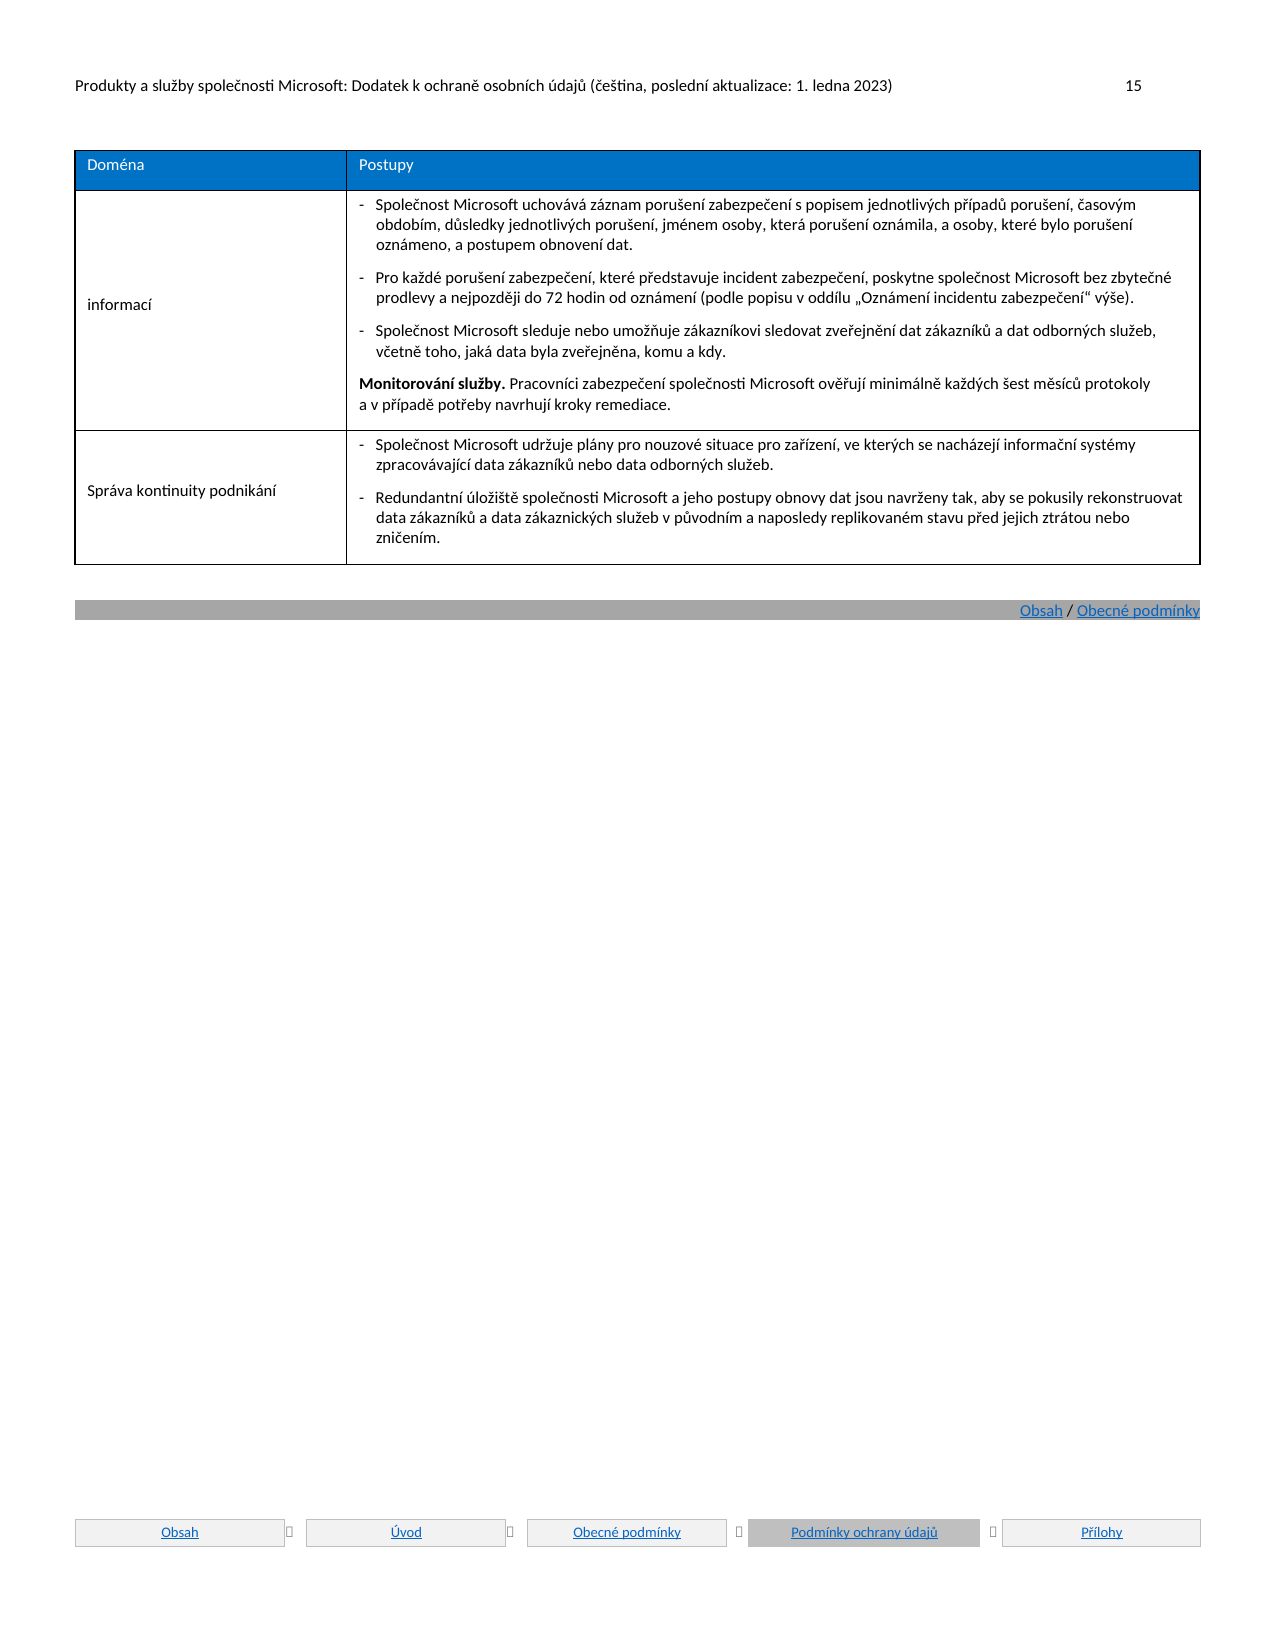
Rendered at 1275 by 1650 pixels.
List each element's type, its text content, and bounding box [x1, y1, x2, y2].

table_cell Správa kontinuity podnikání [76, 431, 346, 563]
table_header Postupy [347, 151, 1199, 190]
table_header Doména [76, 151, 346, 190]
table_cell Správa incidentů zabezpečení informací [76, 191, 346, 430]
table_cell - Společnost Microsoft udržuje plány pro nouzové situace pro zařízení, ve kterých se nacházejí informační systémy zpracovávající data zákazníků nebo data odborných služeb. - Redundantní úložiště společnosti Microsoft a jeho postupy obnovy dat jsou navrženy tak, aby se pokusily rekonstruovat data zákazníků a data zákaznických služeb v původním a naposledy replikovaném stavu před jejich ztrátou nebo zničením. [347, 431, 1199, 563]
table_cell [347, 191, 1199, 430]
list Obsah / Obecné podmínky [75, 600, 1200, 620]
